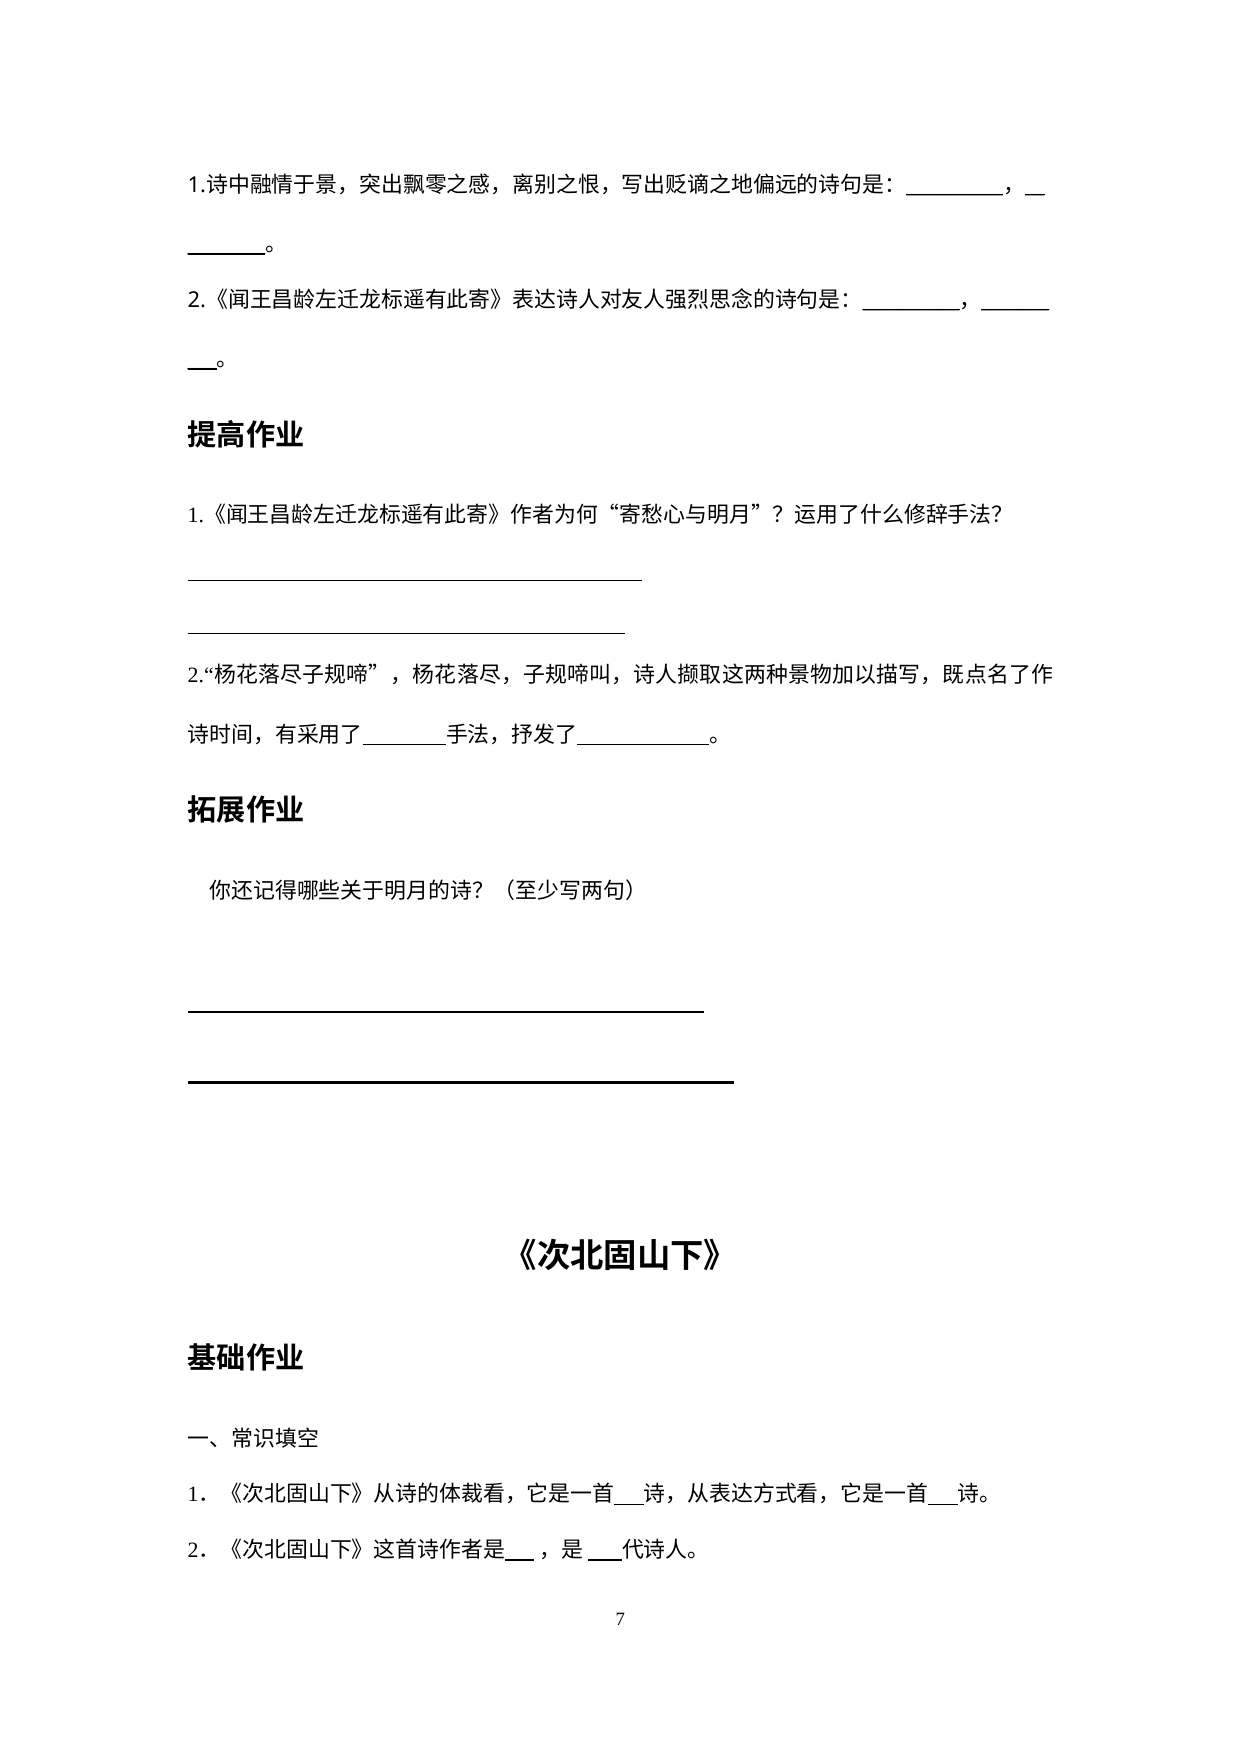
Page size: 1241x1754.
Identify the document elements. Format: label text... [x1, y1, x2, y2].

text 1．《次北固山下》从诗的体裁看，它是一首 诗，从表达方式看，它是一首 诗。 [187, 1472, 1053, 1512]
text 《次北固山下》 [187, 1213, 1053, 1292]
text 2.《闻王昌龄左迁龙标遥有此寄》表达诗人对友人强烈思念的诗句是：__________，__________。 [187, 278, 1053, 377]
text 一、常识填空 [187, 1417, 1053, 1457]
text 2.“杨花落尽子规啼”，杨花落尽，子规啼叫，诗人撷取这两种景物加以描写，既点名了作诗时间，有采用了 手法，抒发了 。 [187, 653, 1053, 752]
text 1.诗中融情于景，突出飘零之感，离别之恨，写出贬谪之地偏远的诗句是：__________，__________。 [187, 163, 1053, 262]
text 2．《次北固山下》这首诗作者是 ，是 代诗人。 [187, 1528, 1053, 1568]
text 基础作业 [187, 1316, 1053, 1396]
text 1.《闻王昌龄左迁龙标遥有此寄》作者为何“寄愁心与明月”？运用了什么修辞手法？ [187, 493, 1053, 533]
text 提高作业 [187, 393, 1053, 472]
text 你还记得哪些关于明月的诗？（至少写两句） [187, 869, 1053, 908]
subtitle 拓展作业 [187, 768, 1053, 848]
